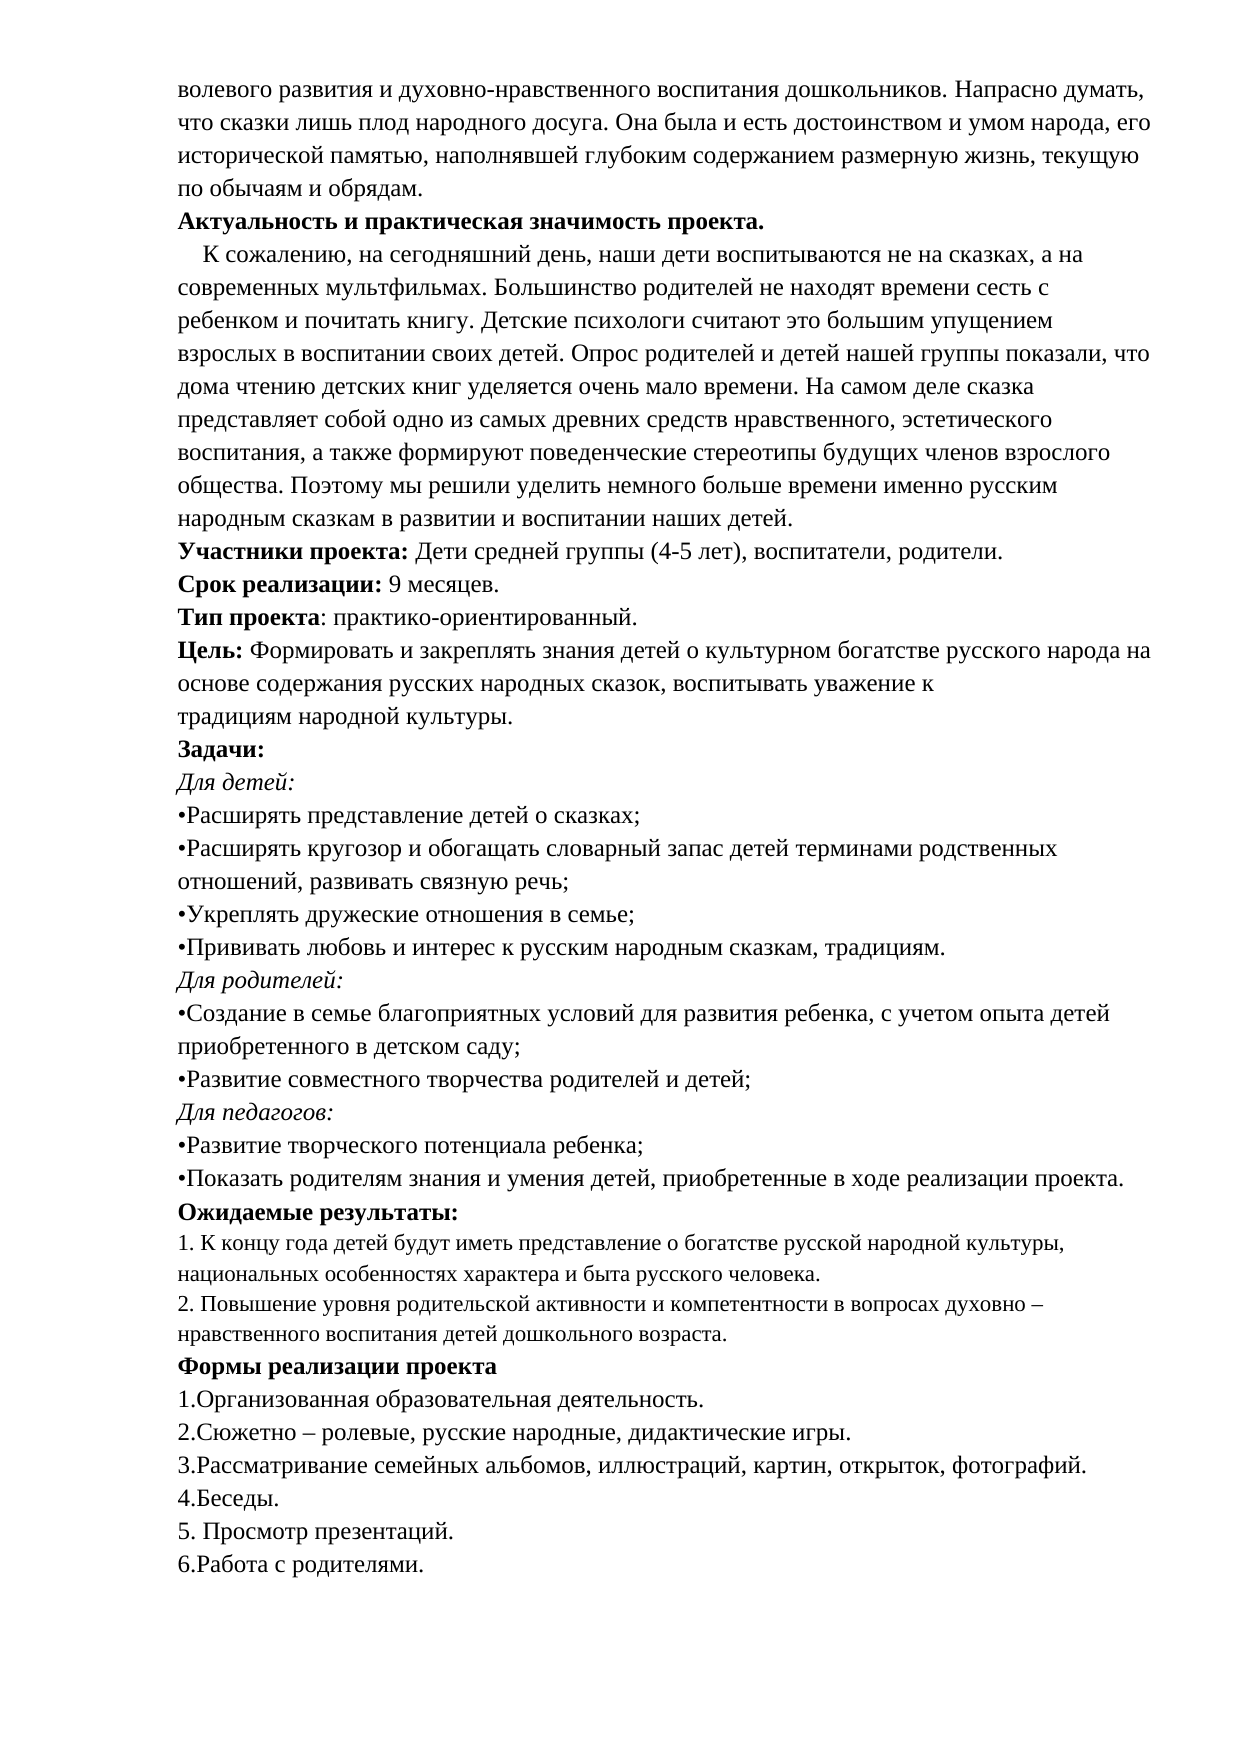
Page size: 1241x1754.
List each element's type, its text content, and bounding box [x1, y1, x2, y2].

text 6.Работа с родителями. [177, 1549, 1152, 1578]
text 1.Организованная образовательная деятельность. 2.Сюжетно – ролевые, русские народные, дидактические игры. 3.Рассматривание семейных альбомов, иллюстраций, картин, открыток, фотографий. 4.Беседы. 5. Просмотр презентаций. [177, 1384, 1152, 1544]
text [177, 74, 1152, 1379]
